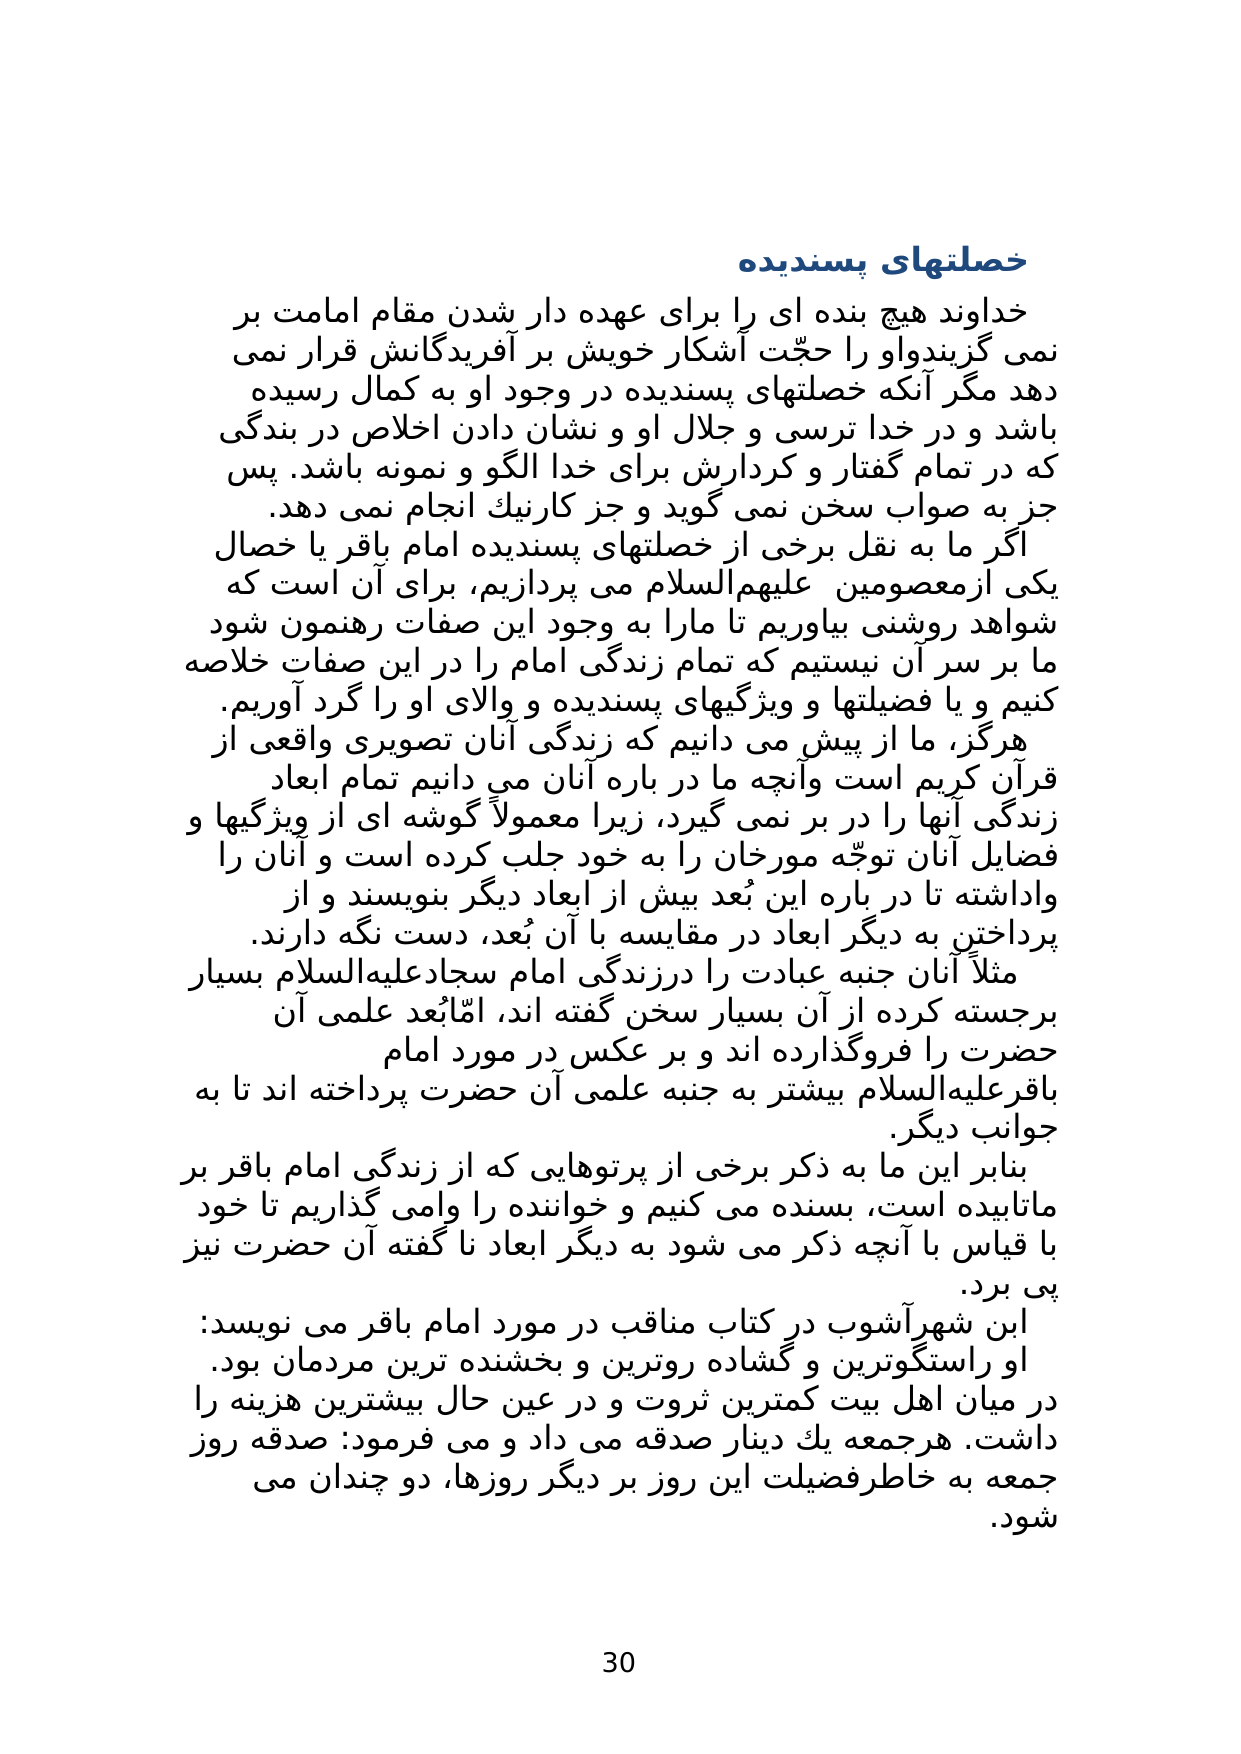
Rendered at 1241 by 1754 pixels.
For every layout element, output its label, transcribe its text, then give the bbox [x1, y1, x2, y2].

text بنابر اين ما به ذكر برخى از پرتوهايى كه از زندگى امام باقر بر ماتابيده است، بسنده مى كنيم و خواننده را وامى گذاريم تا خود با قياس با آنچه ذكر مى شود به ديگر ابعاد نا گفته آن حضرت نيز پى برد. [178, 1147, 1059, 1302]
text خداوند هيچ بنده اى را براى عهده دار شدن مقام امامت بر نمى گزيندواو را حجّت آشكار خويش بر آفريدگانش قرار نمى دهد مگر آنكه خصلتهاى پسنديده در وجود او به كمال رسيده باشد و در خدا ترسى و جلال او و نشان دادن اخلاص در بندگى كه در تمام گفتار و كردارش براى خدا الگو و نمونه باشد. پس جز به صواب سخن نمى گويد و جز كارنيك انجام نمى دهد. [178, 292, 1059, 525]
subtitle خصلتهاى پسنديده [178, 241, 1059, 279]
text مثلاً آنان جنبه عبادت را درزندگى امام سجادعليه‌السلام بسيار برجسته كرده از آن بسيار سخن گفته اند، امّابُعد علمى آن حضرت را فروگذارده اند و بر عكس در مورد امام باقرعليه‌السلام بيشتر به جنبه علمى آن حضرت پرداخته اند تا به جوانب ديگر. [178, 952, 1059, 1147]
text اگر ما به نقل برخى از خصلتهاى پسنديده امام باقر يا خصال يكى ازمعصومين عليهم‌السلام مى پردازيم، براى آن است كه شواهد روشنى بياوريم تا مارا به وجود اين صفات رهنمون شود ما بر سر آن نيستيم كه تمام زندگى امام را در اين صفات خلاصه كنيم و يا فضيلتها و ويژگيهاى پسنديده و والاى او را گرد آوريم. [178, 525, 1059, 719]
text ابن شهرآشوب در كتاب مناقب در مورد امام باقر مى نويسد: [178, 1302, 1059, 1341]
text او راستگوترين و گشاده روترين و بخشنده ترين مردمان بود. در ميان اهل بيت كمترين ثروت و در عين حال بيشترين هزينه را داشت. هرجمعه يك دينار صدقه مى داد و مى فرمود: صدقه روز جمعه به خاطرفضيلت اين روز بر ديگر روزها، دو چندان مى شود. [178, 1341, 1059, 1535]
text هرگز، ما از پيش مى دانيم كه زندگى آنان تصويرى واقعى از قرآن كريم است وآنچه ما در باره آنان مى دانيم تمام ابعاد زندگى آنها را در بر نمى گيرد، زيرا معمولاً گوشه اى از ويژگيها و فضايل آنان توجّه مورخان را به خود جلب كرده است و آنان را واداشته تا در باره اين بُعد بيش از ابعاد ديگر بنويسند و از پرداختن به ديگر ابعاد در مقايسه با آن بُعد، دست نگه دارند. [178, 719, 1059, 952]
